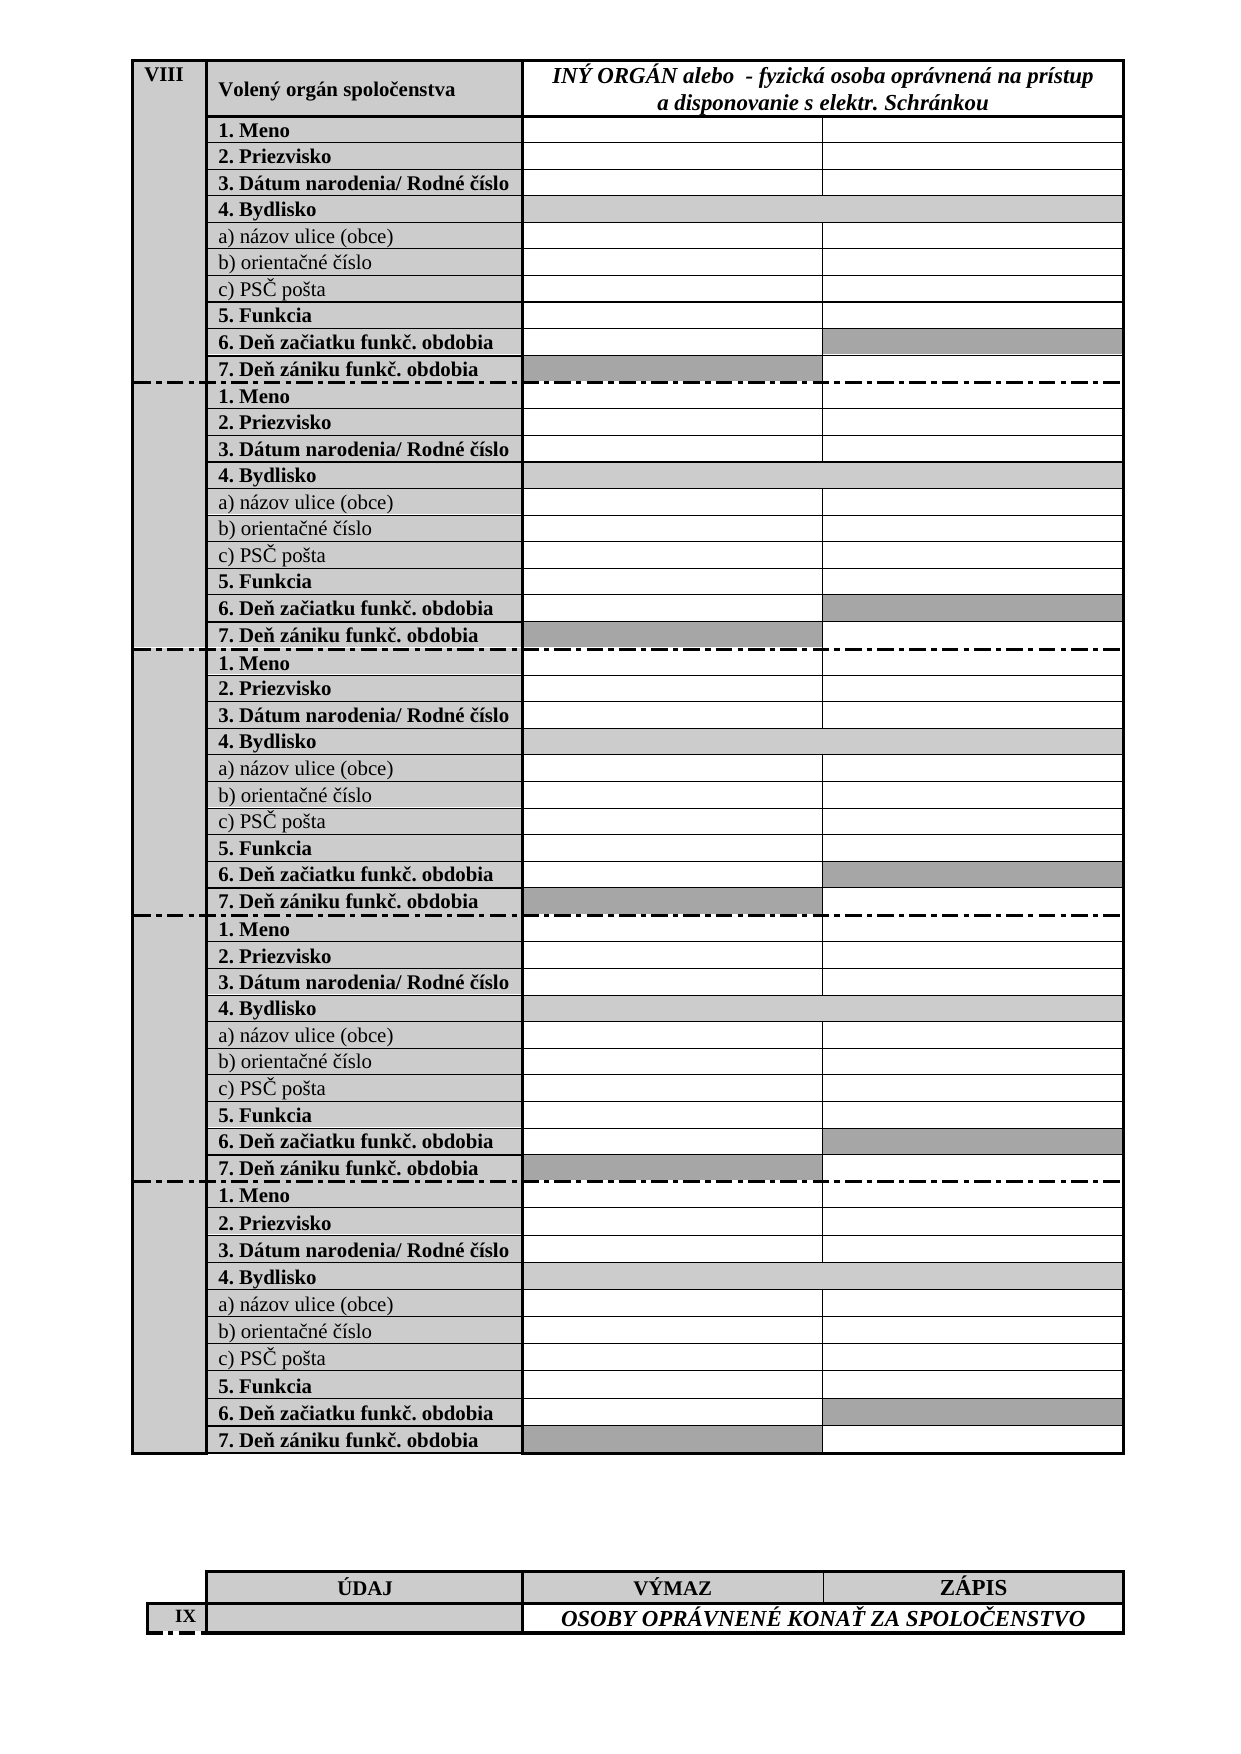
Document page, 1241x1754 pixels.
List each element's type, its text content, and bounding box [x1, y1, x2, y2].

table_cell b) orientačné číslo [208, 1317, 521, 1343]
table_cell 5. Funkcia [208, 835, 521, 861]
table_cell [524, 1236, 822, 1262]
table_cell [823, 809, 1122, 834]
table_cell [823, 516, 1122, 541]
table_cell b) orientačné číslo [208, 516, 521, 541]
table_cell [823, 542, 1122, 568]
table_cell [524, 1317, 822, 1343]
table_cell [823, 1371, 1122, 1398]
table_cell [524, 303, 822, 328]
table_cell [524, 170, 822, 195]
table_cell [823, 648, 1122, 674]
table_cell 2. Priezvisko [208, 409, 521, 435]
table_cell [823, 381, 1122, 408]
table_cell [823, 356, 1122, 381]
table_cell [524, 888, 822, 914]
table_cell Volený orgán spoločenstva [208, 62, 521, 115]
table_cell [524, 1344, 822, 1370]
table_cell [524, 569, 822, 594]
table_cell [823, 1236, 1122, 1262]
table_cell [524, 196, 1122, 222]
table_cell [823, 888, 1122, 914]
table_cell [524, 143, 822, 169]
table_cell [823, 835, 1122, 861]
table_cell 7. Deň zániku funkč. obdobia [208, 357, 521, 381]
table_cell 4. Bydlisko [208, 196, 521, 222]
table_cell [524, 702, 822, 728]
table_cell c) PSČ pošta [208, 542, 521, 568]
table_cell [524, 329, 822, 354]
table_cell [524, 969, 822, 994]
table_cell [524, 755, 822, 781]
table_header ÚDAJ [208, 1573, 521, 1602]
table_cell VIII [134, 62, 205, 381]
table_cell [823, 569, 1122, 594]
table_cell 3. Dátum narodenia/ Rodné číslo [208, 436, 521, 461]
table_cell [823, 1290, 1122, 1316]
table_cell [823, 1129, 1122, 1154]
table_cell 7. Deň zániku funkč. obdobia [208, 889, 521, 914]
table_cell [823, 942, 1122, 968]
table_cell c) PSČ pošta [208, 276, 521, 301]
table_cell 5. Funkcia [208, 1371, 521, 1398]
table_cell [524, 463, 1122, 488]
table_cell [823, 622, 1122, 647]
table_cell 5. Funkcia [208, 303, 521, 328]
table_cell [524, 1371, 822, 1398]
table_cell [134, 1180, 205, 1452]
table_cell [823, 755, 1122, 781]
table_cell [524, 1399, 822, 1425]
table_cell [823, 303, 1122, 328]
table_cell [524, 118, 822, 142]
table_cell [823, 1075, 1122, 1101]
table_cell [823, 409, 1122, 435]
table_cell [823, 249, 1122, 275]
table_cell c) PSČ pošta [208, 1344, 521, 1370]
table_cell 6. Deň začiatku funkč. obdobia [208, 1129, 521, 1154]
table_cell [524, 914, 822, 941]
table_cell a) názov ulice (obce) [208, 223, 521, 248]
table_cell [823, 969, 1122, 994]
table_cell [524, 489, 822, 514]
table_cell b) orientačné číslo [208, 249, 521, 275]
table_cell [823, 1426, 1122, 1452]
table_cell [524, 1022, 822, 1048]
table_cell [823, 489, 1122, 514]
table_cell [134, 914, 205, 1180]
table_cell [524, 1426, 822, 1452]
table_cell [823, 118, 1122, 142]
table_cell 6. Deň začiatku funkč. obdobia [208, 1399, 521, 1425]
table_cell c) PSČ pošta [208, 809, 521, 834]
table_cell c) PSČ pošta [208, 1075, 521, 1101]
table_cell [524, 1049, 822, 1074]
table_cell [524, 409, 822, 435]
table_cell 7. Deň zániku funkč. obdobia [208, 1156, 521, 1180]
table_cell [524, 595, 822, 621]
table_cell 3. Dátum narodenia/ Rodné číslo [208, 170, 521, 195]
table_cell b) orientačné číslo [208, 782, 521, 807]
table_cell 3. Dátum narodenia/ Rodné číslo [208, 1236, 521, 1262]
table_cell [823, 276, 1122, 301]
table_cell 2. Priezvisko [208, 1208, 521, 1234]
table_cell IX [149, 1605, 205, 1631]
table_cell [823, 1102, 1122, 1127]
table_cell [823, 143, 1122, 169]
table_header VÝMAZ [524, 1573, 823, 1602]
table_cell [823, 702, 1122, 728]
table_cell [823, 1022, 1122, 1048]
table_cell 4. Bydlisko [208, 729, 521, 754]
table_cell [524, 276, 822, 301]
table_cell [524, 809, 822, 834]
table_cell [823, 223, 1122, 248]
table_cell 2. Priezvisko [208, 143, 521, 169]
table_cell [524, 648, 822, 674]
table_cell a) názov ulice (obce) [208, 755, 521, 781]
table_cell [823, 1399, 1122, 1425]
table_cell [524, 1263, 1122, 1289]
table_cell [823, 1317, 1122, 1343]
table_header ZÁPIS [824, 1573, 1122, 1602]
table_cell 7. Deň zániku funkč. obdobia [208, 1427, 521, 1452]
table_cell 3. Dátum narodenia/ Rodné číslo [208, 702, 521, 728]
table_cell a) názov ulice (obce) [208, 1290, 521, 1316]
table_cell OSOBY OPRÁVNENÉ KONAŤ ZA SPOLOČENSTVO [524, 1605, 1122, 1631]
table_cell [524, 436, 822, 461]
table_cell 4. Bydlisko [208, 1263, 521, 1289]
table_cell 1. Meno [208, 1180, 521, 1207]
table_cell [823, 595, 1122, 621]
table_cell 6. Deň začiatku funkč. obdobia [208, 862, 521, 887]
table_cell a) názov ulice (obce) [208, 1022, 521, 1048]
table_cell 1. Meno [208, 381, 521, 408]
table_cell [524, 381, 822, 408]
table_cell [823, 329, 1122, 354]
table_cell 1. Meno [208, 914, 521, 941]
table_cell 2. Priezvisko [208, 676, 521, 701]
table_cell [823, 1208, 1122, 1234]
table_cell [823, 914, 1122, 941]
table_cell 2. Priezvisko [208, 942, 521, 968]
table_cell [524, 1208, 822, 1234]
table_cell [823, 1049, 1122, 1074]
table_cell [524, 942, 822, 968]
table_cell [524, 1290, 822, 1316]
table_cell [134, 648, 205, 914]
table_cell [524, 782, 822, 807]
table_cell 4. Bydlisko [208, 996, 521, 1021]
table_cell 7. Deň zániku funkč. obdobia [208, 623, 521, 647]
table_cell [524, 622, 822, 647]
table_cell [823, 1180, 1122, 1207]
table_cell [823, 170, 1122, 195]
table_cell 1. Meno [208, 118, 521, 142]
table_cell [524, 1180, 822, 1207]
table_cell 6. Deň začiatku funkč. obdobia [208, 595, 521, 621]
table_cell [823, 676, 1122, 701]
table_cell [823, 1155, 1122, 1180]
table_cell [524, 835, 822, 861]
table_cell [524, 676, 822, 701]
table_cell [524, 516, 822, 541]
table_cell [524, 356, 822, 381]
table_cell INÝ ORGÁN alebo - fyzická osoba oprávnená na prístup a disponovanie s elektr. Schránkou [524, 62, 1122, 115]
table_cell [524, 1075, 822, 1101]
table_cell [524, 542, 822, 568]
table_cell 3. Dátum narodenia/ Rodné číslo [208, 969, 521, 994]
table_cell 4. Bydlisko [208, 463, 521, 488]
table_cell [524, 1155, 822, 1180]
table_cell a) názov ulice (obce) [208, 489, 521, 514]
table_cell [208, 1605, 521, 1631]
table_cell [823, 1344, 1122, 1370]
table_cell [524, 729, 1122, 754]
table_cell [524, 862, 822, 887]
table_cell b) orientačné číslo [208, 1049, 521, 1074]
table_cell 5. Funkcia [208, 1102, 521, 1127]
table_cell 6. Deň začiatku funkč. obdobia [208, 329, 521, 354]
table_cell [524, 1129, 822, 1154]
table_cell [823, 862, 1122, 887]
table_cell [134, 381, 205, 647]
table_cell [524, 1102, 822, 1127]
table_cell [823, 436, 1122, 461]
table_cell 1. Meno [208, 648, 521, 674]
table_cell [524, 223, 822, 248]
table_cell [524, 249, 822, 275]
table_cell [823, 782, 1122, 807]
table_cell 5. Funkcia [208, 569, 521, 594]
table_cell [524, 996, 1122, 1021]
